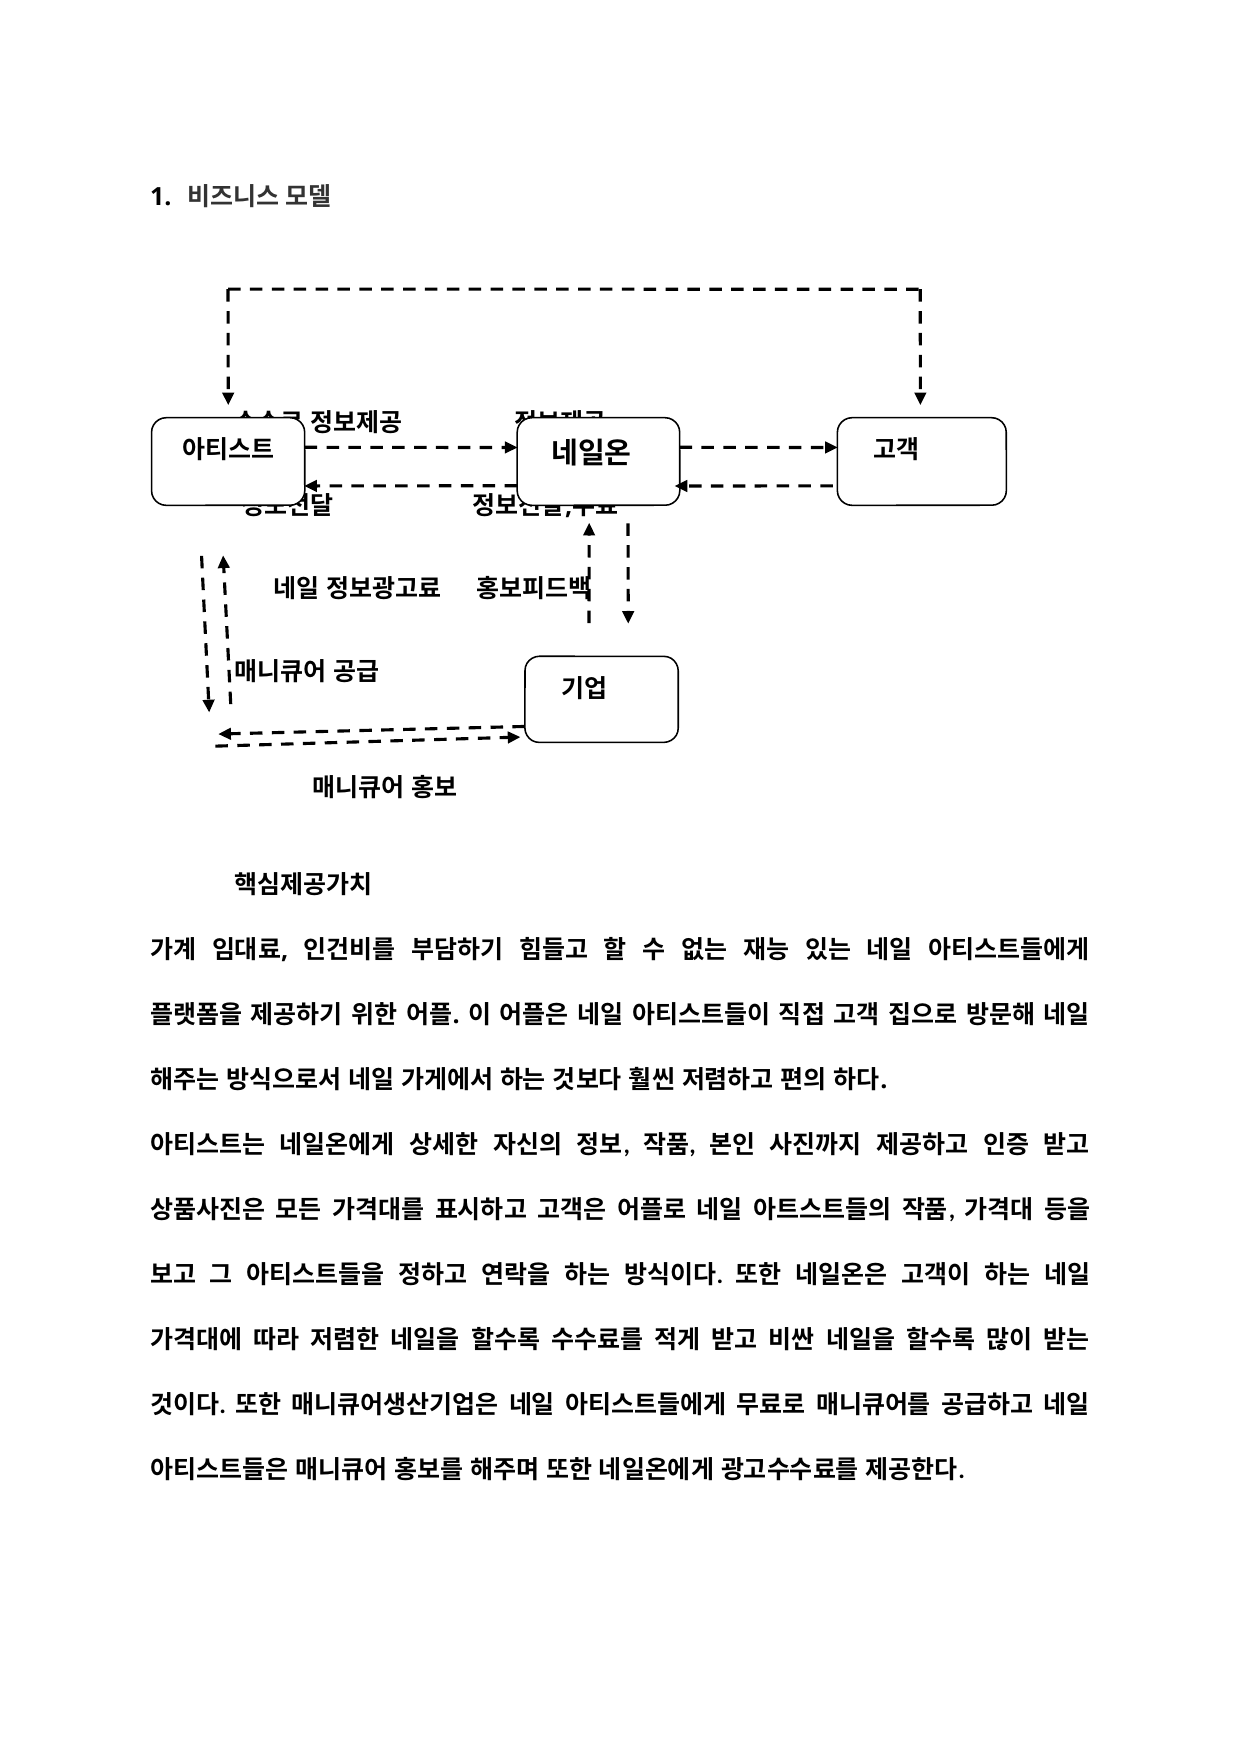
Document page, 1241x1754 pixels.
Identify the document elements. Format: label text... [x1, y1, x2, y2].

text 매니큐어 홍보 [150, 753, 1090, 818]
text 네일 정보광고료 홍보피드백 [150, 554, 1090, 619]
text 아티스트는 네일온에게 상세한 자신의 정보, 작품, 본인 사진까지 제공하고 인증 받고 상품사진은 모든 가격대를 표시하고 고객은 어플로 네일 아트스트들의 작품, 가격대 등을 보고 그 아티스트들을 정하고 연락을 하는 방식이다. 또한 네일온은 고객이 하는 네일 가격대에 따라 저렴한 네일을 할수록 수수료를 적게 받고 비싼 네일을 할수록 많이 받는 것이다. 또한 매니큐어생산기업은 네일 아티스트들에게 무료로 매니큐어를 공급하고 네일 아티스트들은 매니큐어 홍보를 해주며 또한 네일온에게 광고수수료를 제공한다. [150, 1111, 1090, 1501]
text 매니큐어 공급 [150, 637, 1090, 702]
list 비즈니스 모델 [150, 162, 1090, 227]
text 정보전달 정보전달,무료 [150, 471, 1090, 536]
text 핵심제공가치 [150, 851, 1090, 916]
text 수수료 정보제공 정보제공 [150, 388, 1090, 453]
text 가계 임대료, 인건비를 부담하기 힘들고 할 수 없는 재능 있는 네일 아티스트들에게 플랫폼을 제공하기 위한 어플. 이 어플은 네일 아티스트들이 직접 고객 집으로 방문해 네일 해주는 방식으로서 네일 가게에서 하는 것보다 훨씬 저렴하고 편의 하다. [150, 916, 1090, 1111]
